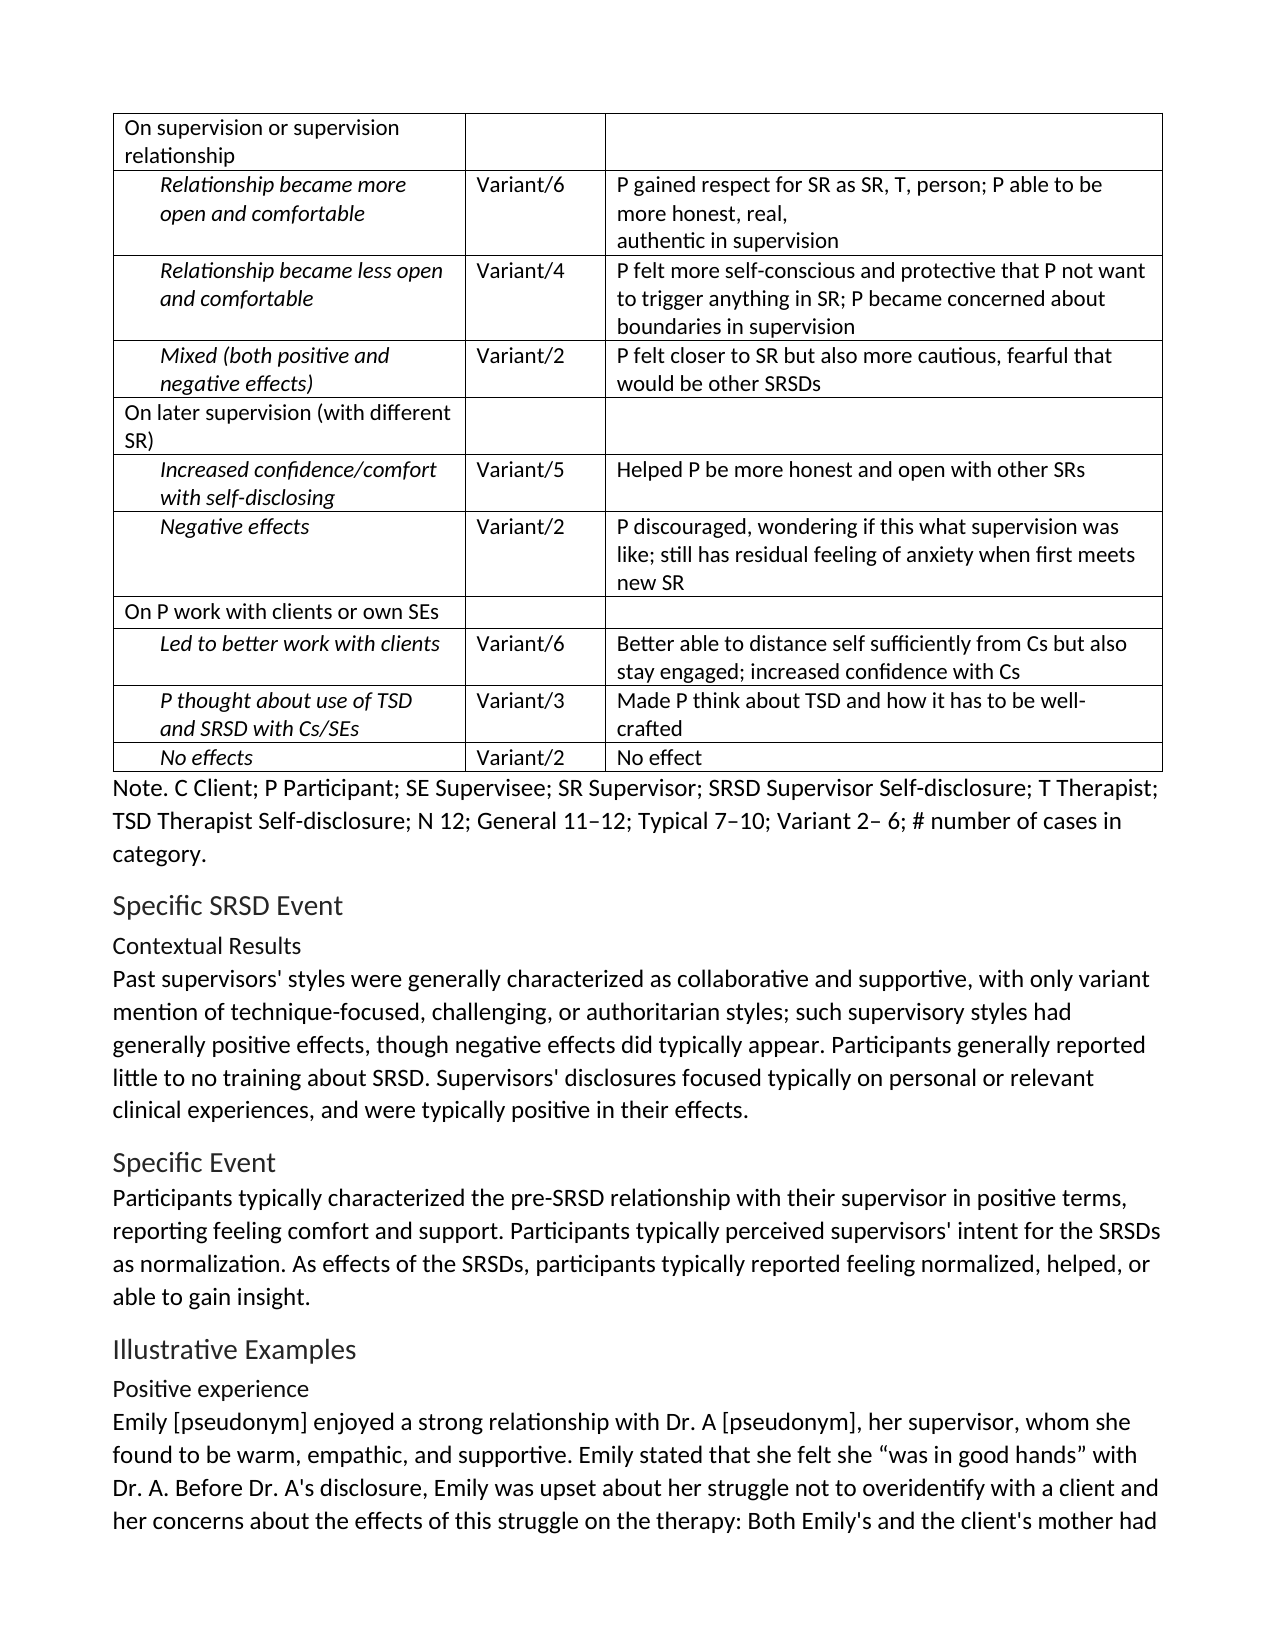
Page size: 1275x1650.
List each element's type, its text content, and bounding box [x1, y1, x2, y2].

table_cell On supervision or supervision relationship [114, 114, 465, 169]
table_cell [606, 398, 1162, 454]
table_cell Made P think about TSD and how it has to be well-crafted [606, 686, 1162, 742]
table_cell [606, 597, 1162, 628]
subtitle Contextual Results [112, 930, 1162, 961]
table_cell [466, 114, 605, 169]
table_cell [466, 597, 605, 628]
table_cell Better able to distance self sufficiently from Cs but also stay engaged; increased confidence with Cs [606, 629, 1162, 685]
table_cell Variant/5 [466, 455, 605, 511]
table_cell Variant/2 [466, 743, 605, 771]
table_cell Variant/4 [466, 256, 605, 340]
table_cell Variant/2 [466, 512, 605, 596]
table_cell Relationship became less open and comfortable [114, 256, 465, 340]
text Participants typically characterized the pre-SRSD relationship with their supervisor in positive terms, reporting feeling comfort and support. Participants typically perceived supervisors' intent for the SRSDs as normalization. As effects of the SRSDs, participants typically reported feeling normalized, helped, or able to gain insight. [112, 1183, 1162, 1312]
table_cell P felt closer to SR but also more cautious, fearful that would be other SRSDs [606, 341, 1162, 397]
table_cell P thought about use of TSD and SRSD with Cs/SEs [114, 686, 465, 742]
table_cell Variant/6 [466, 629, 605, 685]
text Note. C Client; P Participant; SE Supervisee; SR Supervisor; SRSD Supervisor Self-disclosure; T Therapist; TSD Therapist Self-disclosure; N 12; General 11–12; Typical 7–10; Variant 2– 6; # number of cases in category. [112, 772, 1162, 868]
table_cell P discouraged, wondering if this what supervision was like; still has residual feeling of anxiety when first meets new SR [606, 512, 1162, 596]
table_cell P felt more self-conscious and protective that P not want to trigger anything in SR; P became concerned about boundaries in supervision [606, 256, 1162, 340]
table_cell Variant/2 [466, 341, 605, 397]
table_cell [606, 114, 1162, 169]
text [112, 1406, 1162, 1536]
table_cell On P work with clients or own SEs [114, 597, 465, 628]
table_cell No effect [606, 743, 1162, 771]
table_cell On later supervision (with different SR) [114, 398, 465, 454]
table_cell Led to better work with clients [114, 629, 465, 685]
subtitle Illustrative Examples [112, 1331, 1162, 1367]
table_cell Increased confidence/comfort with self-disclosing [114, 455, 465, 511]
table_cell Variant/3 [466, 686, 605, 742]
table_cell No effects [114, 743, 465, 771]
table_cell [466, 398, 605, 454]
subtitle Positive experience [112, 1373, 1162, 1404]
table_cell P gained respect for SR as SR, T, person; P able to be more honest, real, authentic in supervision [606, 171, 1162, 255]
table_cell Negative effects [114, 512, 465, 596]
table_cell Mixed (both positive and negative effects) [114, 341, 465, 397]
text Past supervisors' styles were generally characterized as collaborative and supportive, with only variant mention of technique-focused, challenging, or authoritarian styles; such supervisory styles had generally positive effects, though negative effects did typically appear. Participants generally reported little to no training about SRSD. Supervisors' disclosures focused typically on personal or relevant clinical experiences, and were typically positive in their effects. [112, 963, 1162, 1125]
subtitle Specific Event [112, 1144, 1162, 1180]
subtitle Specific SRSD Event [112, 887, 1162, 923]
table_cell Variant/6 [466, 171, 605, 255]
table_cell Helped P be more honest and open with other SRs [606, 455, 1162, 511]
table_cell Relationship became more open and comfortable [114, 171, 465, 255]
